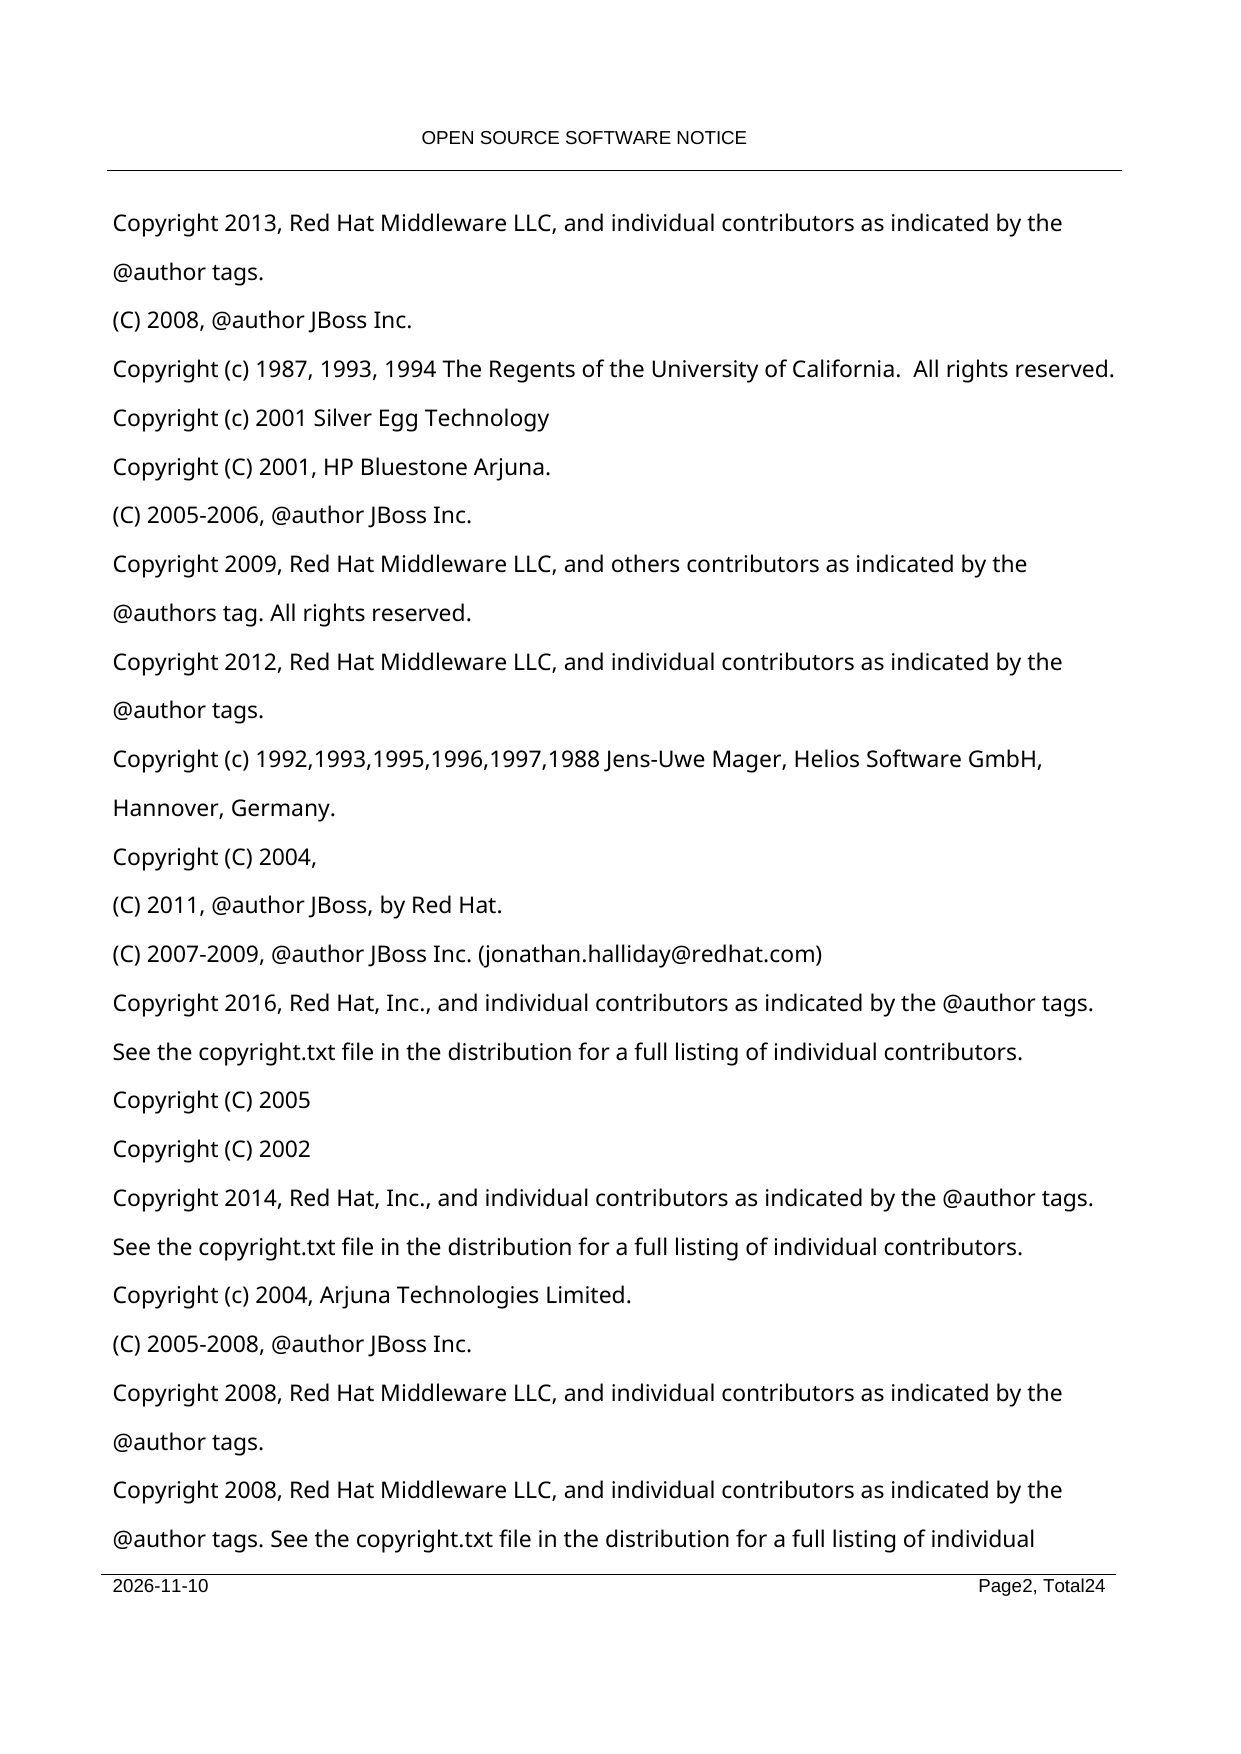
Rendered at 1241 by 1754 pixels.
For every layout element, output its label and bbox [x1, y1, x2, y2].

text [112, 206, 1128, 1555]
